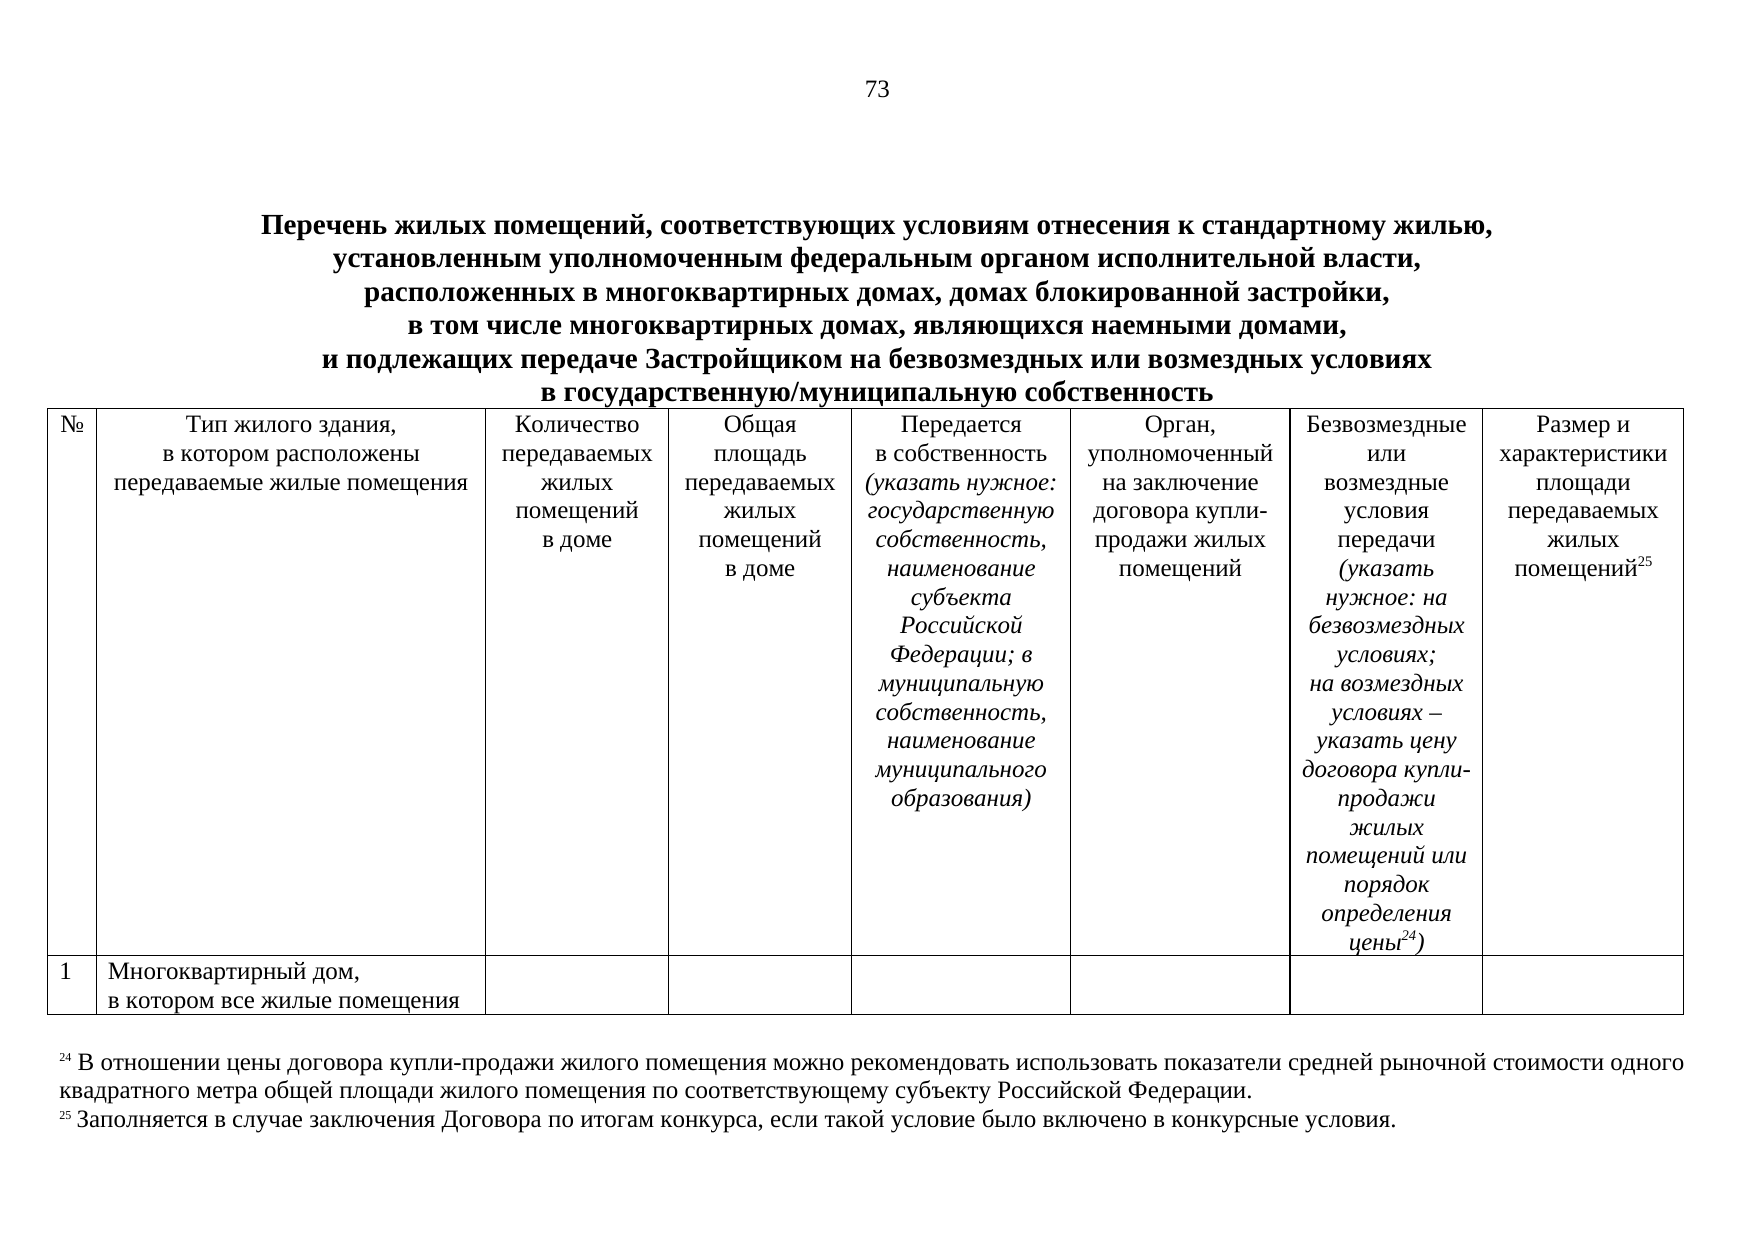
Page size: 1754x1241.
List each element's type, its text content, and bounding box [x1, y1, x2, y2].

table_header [97, 409, 485, 955]
table_header № [48, 409, 96, 955]
table_cell [1291, 956, 1482, 1014]
table_cell [669, 956, 851, 1014]
text расположенных в многоквартирных домах, домах блокированной застройки, [59, 274, 1695, 307]
text в том числе многоквартирных домах, являющихся наемными домами, [59, 307, 1695, 341]
text установленным уполномоченным федеральным органом исполнительной власти, [59, 240, 1695, 274]
table_cell 1 [48, 956, 96, 1014]
table_cell [1483, 956, 1683, 1014]
table_cell [486, 956, 668, 1014]
table_cell [1071, 956, 1289, 1014]
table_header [1483, 409, 1683, 955]
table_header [852, 409, 1070, 955]
table_cell [852, 956, 1070, 1014]
text в государственную/муниципальную собственность [59, 374, 1695, 408]
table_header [1291, 409, 1482, 955]
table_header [1071, 409, 1289, 955]
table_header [669, 409, 851, 955]
text Перечень жилых помещений, соответствующих условиям отнесения к стандартному жилью, [59, 207, 1695, 240]
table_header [486, 409, 668, 955]
text и подлежащих передаче Застройщиком на безвозмездных или возмездных условиях [59, 341, 1695, 374]
table_cell Многоквартирный дом, в котором все жилые помещения соответствуют условиям отнесения к стандартному жилью [97, 956, 485, 1014]
